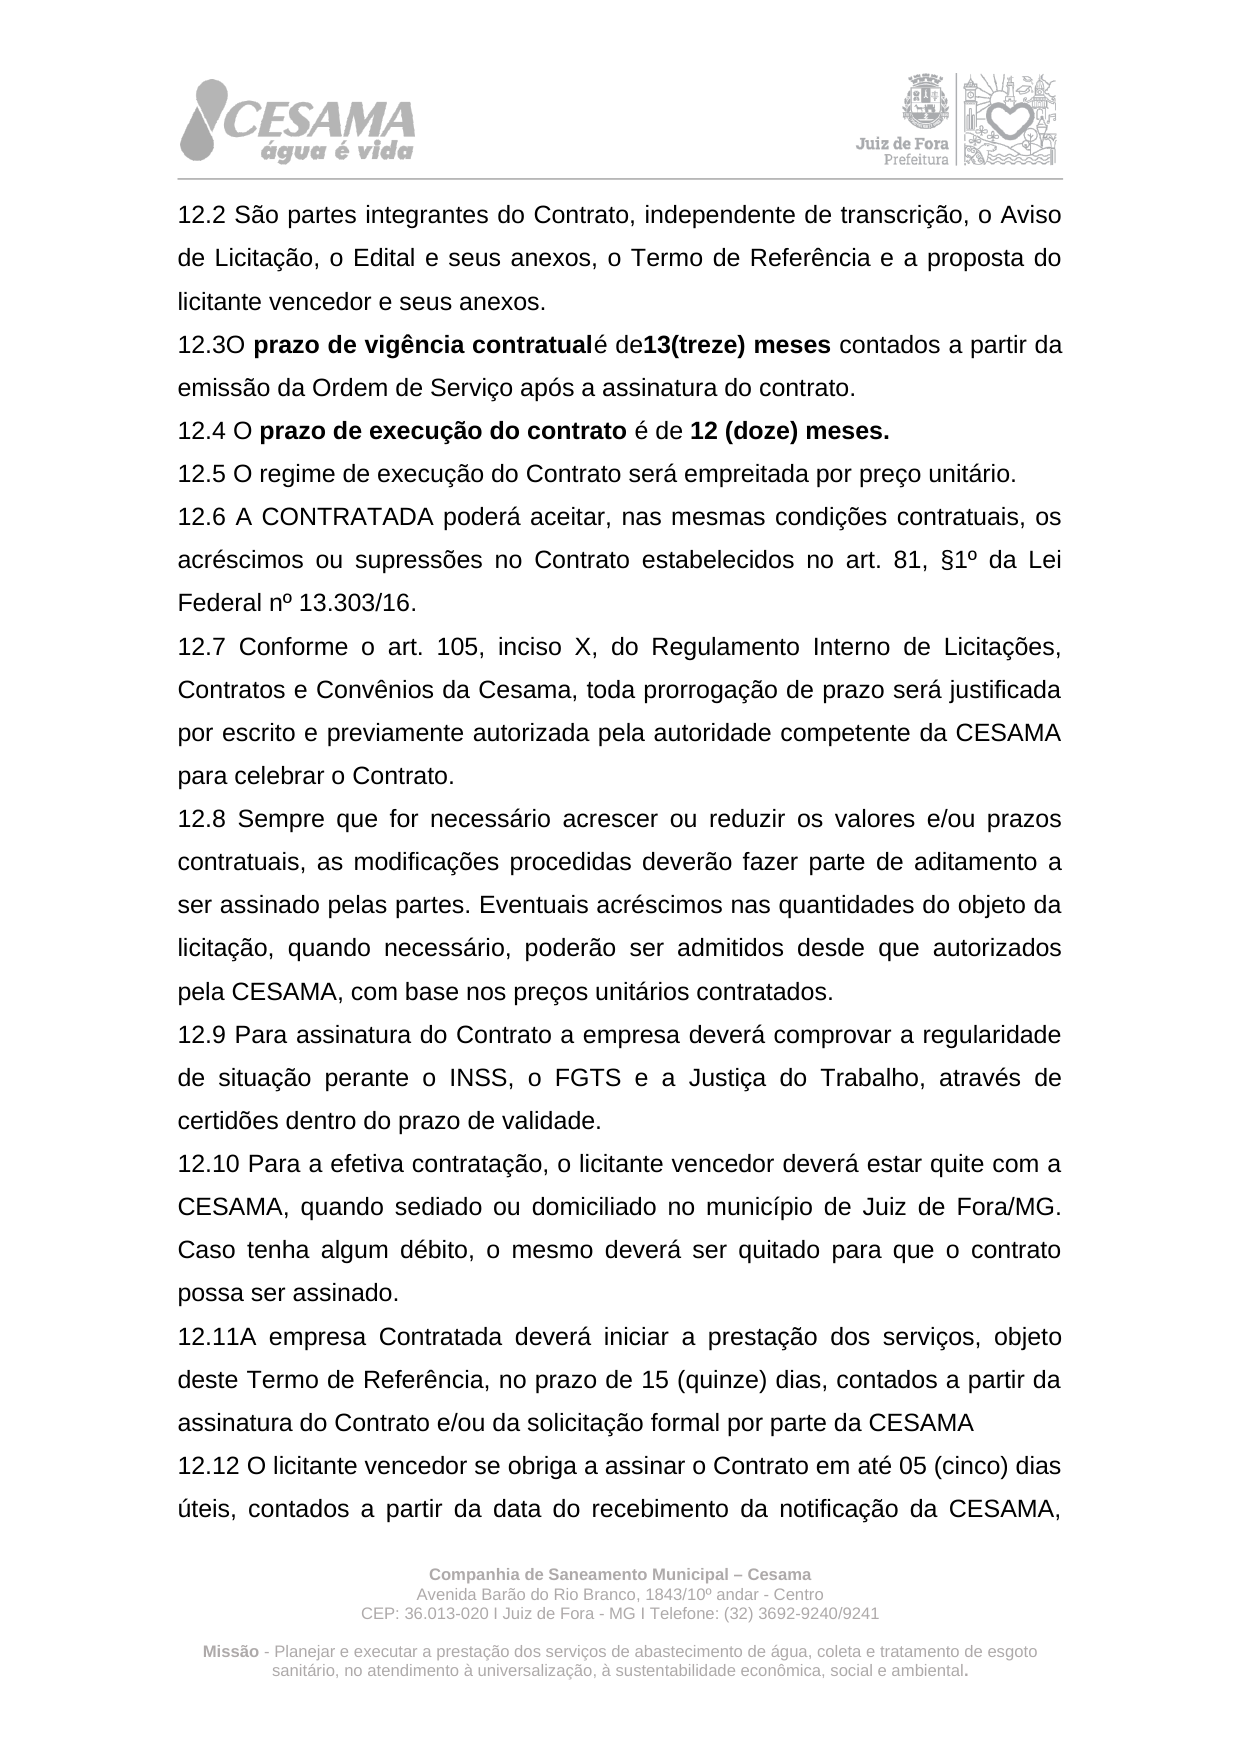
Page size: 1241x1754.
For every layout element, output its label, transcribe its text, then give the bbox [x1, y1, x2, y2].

text 12.9 Para assinatura do Contrato a empresa deverá comprovar a regularidade de situação perante o INSS, o FGTS e a Justiça do Trabalho, através de certidões dentro do prazo de validade. [177, 1020, 1063, 1135]
text 12.6 A CONTRATADA poderá aceitar, nas mesmas condições contratuais, os acréscimos ou supressões no Contrato estabelecidos no art. 81, §1º da Lei Federal nº 13.303/16. [177, 502, 1063, 617]
text 12.2 São partes integrantes do Contrato, independente de transcrição, o Aviso de Licitação, o Edital e seus anexos, o Termo de Referência e a proposta do licitante vencedor e seus anexos. [177, 200, 1063, 315]
text 12.7 Conforme o art. 105, inciso X, do Regulamento Interno de Licitações, Contratos e Convênios da Cesama, toda prorrogação de prazo será justificada por escrito e previamente autorizada pela autoridade competente da CESAMA para celebrar o Contrato. [177, 632, 1063, 790]
text 12.4 O prazo de execução do contrato é de 12 (doze) meses. [177, 416, 1063, 445]
text 12.3O prazo de vigência contratualé de13(treze) meses contados a partir da emissão da Ordem de Serviço após a assinatura do contrato. [177, 330, 1063, 402]
text 12.11A empresa Contratada deverá iniciar a prestação dos serviços, objeto deste Termo de Referência, no prazo de 15 (quinze) dias, contados a partir da assinatura do Contrato e/ou da solicitação formal por parte da CESAMA [177, 1322, 1063, 1437]
text 12.5 O regime de execução do Contrato será empreitada por preço unitário. [177, 459, 1063, 488]
text 12.8 Sempre que for necessário acrescer ou reduzir os valores e/ou prazos contratuais, as modificações procedidas deverão fazer parte de aditamento a ser assinado pelas partes. Eventuais acréscimos nas quantidades do objeto da licitação, quando necessário, poderão ser admitidos desde que autorizados pela CESAMA, com base nos preços unitários contratados. [177, 804, 1063, 1005]
picture [177, 73, 1064, 180]
text 12.10 Para a efetiva contratação, o licitante vencedor deverá estar quite com a CESAMA, quando sediado ou domiciliado no município de Juiz de Fora/MG. Caso tenha algum débito, o mesmo deverá ser quitado para que o contrato possa ser assinado. [177, 1149, 1063, 1307]
